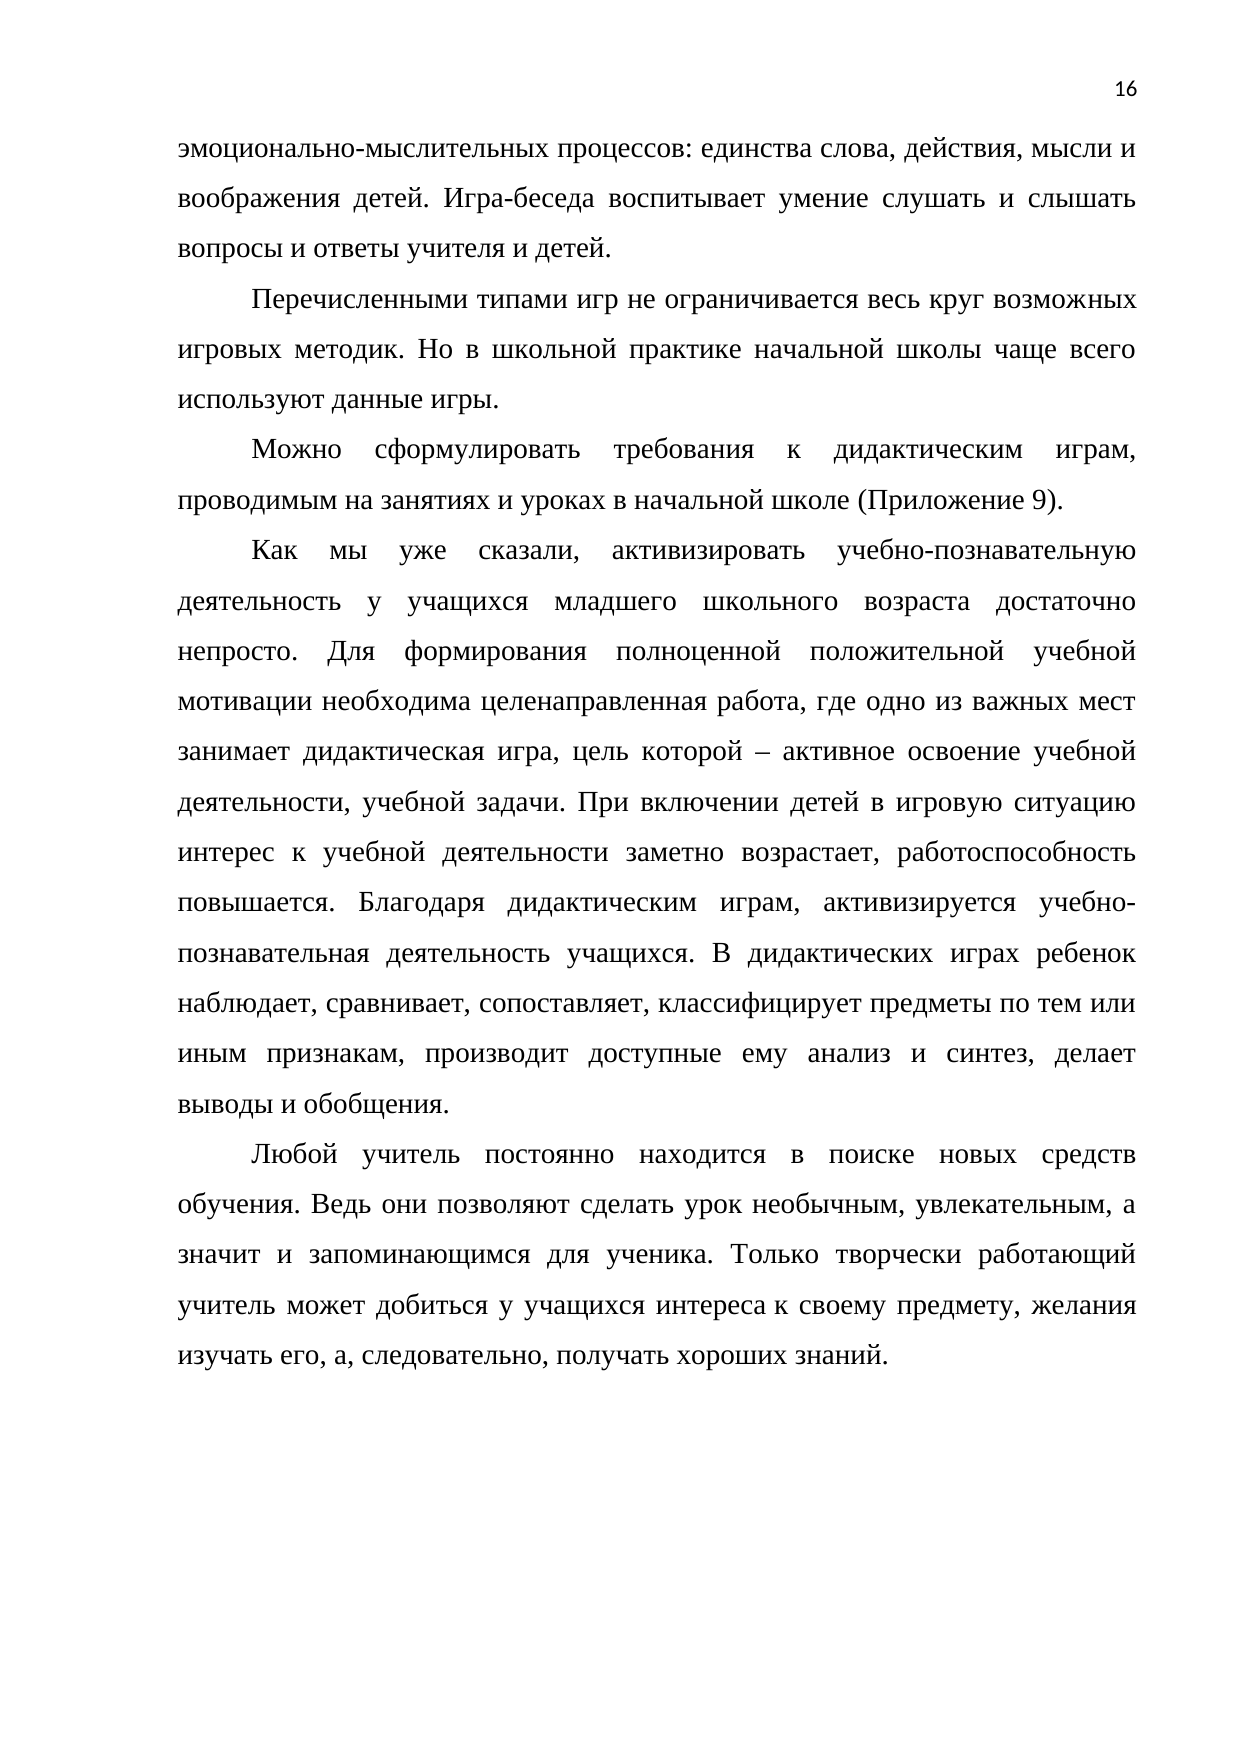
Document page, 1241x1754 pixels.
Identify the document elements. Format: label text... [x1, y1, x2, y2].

list Любой учитель постоянно находится в поиске новых средств обучения. Ведь они позволяют сделать урок необычным, увлекательным, а значит и запоминающимся для ученика. Только творчески работающий учитель может добиться у учащихся интереса к своему предмету, желания изучать его, а, следовательно, получать хороших знаний. [177, 1136, 1137, 1371]
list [177, 130, 1137, 264]
list Можно сформулировать требования к дидактическим играм, проводимым на занятиях и уроках в начальной школе (Приложение 9). [177, 432, 1137, 516]
list Перечисленными типами игр не ограничивается весь круг возможных игровых методик. Но в школьной практике начальной школы чаще всего используют данные игры. [177, 281, 1137, 415]
list Как мы уже сказали, активизировать учебно-познавательную деятельность у учащихся младшего школьного возраста достаточно непросто. Для формирования полноценной положительной учебной мотивации необходима целенаправленная работа, где одно из важных мест занимает дидактическая игра, цель которой – активное освоение учебной деятельности, учебной задачи. При включении детей в игровую ситуацию интерес к учебной деятельности заметно возрастает, работоспособность повышается. Благодаря дидактическим играм, активизируется учебно-познавательная деятельность учащихся. В дидактических играх ребенок наблюдает, сравнивает, сопоставляет, классифицирует предметы по тем или иным признакам, производит доступные ему анализ и синтез, делает выводы и обобщения. [177, 532, 1137, 1119]
